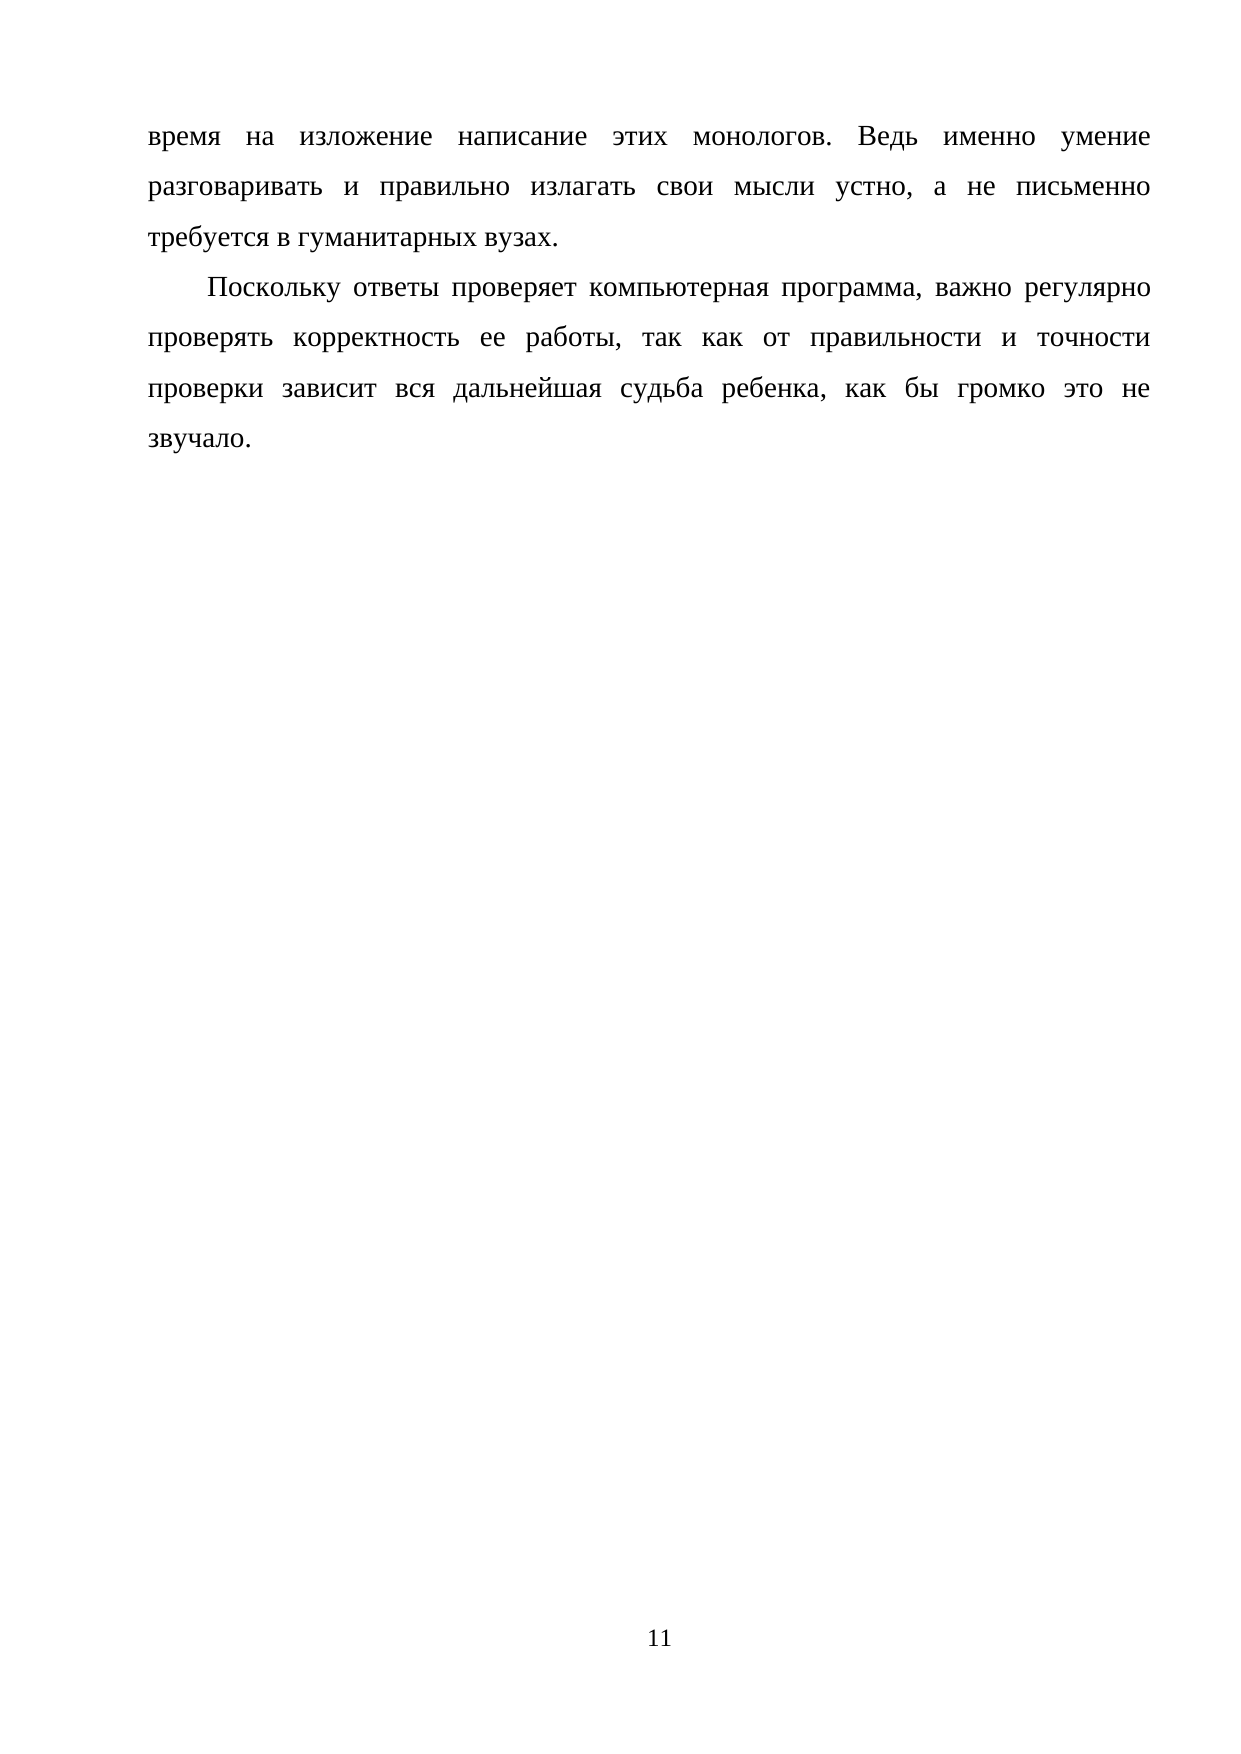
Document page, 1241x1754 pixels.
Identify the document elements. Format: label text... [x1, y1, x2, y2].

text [148, 118, 1152, 252]
text Поскольку ответы проверяет компьютерная программа, важно регулярно проверять корректность ее работы, так как от правильности и точности проверки зависит вся дальнейшая судьба ребенка, как бы громко это не звучало. [148, 269, 1152, 453]
